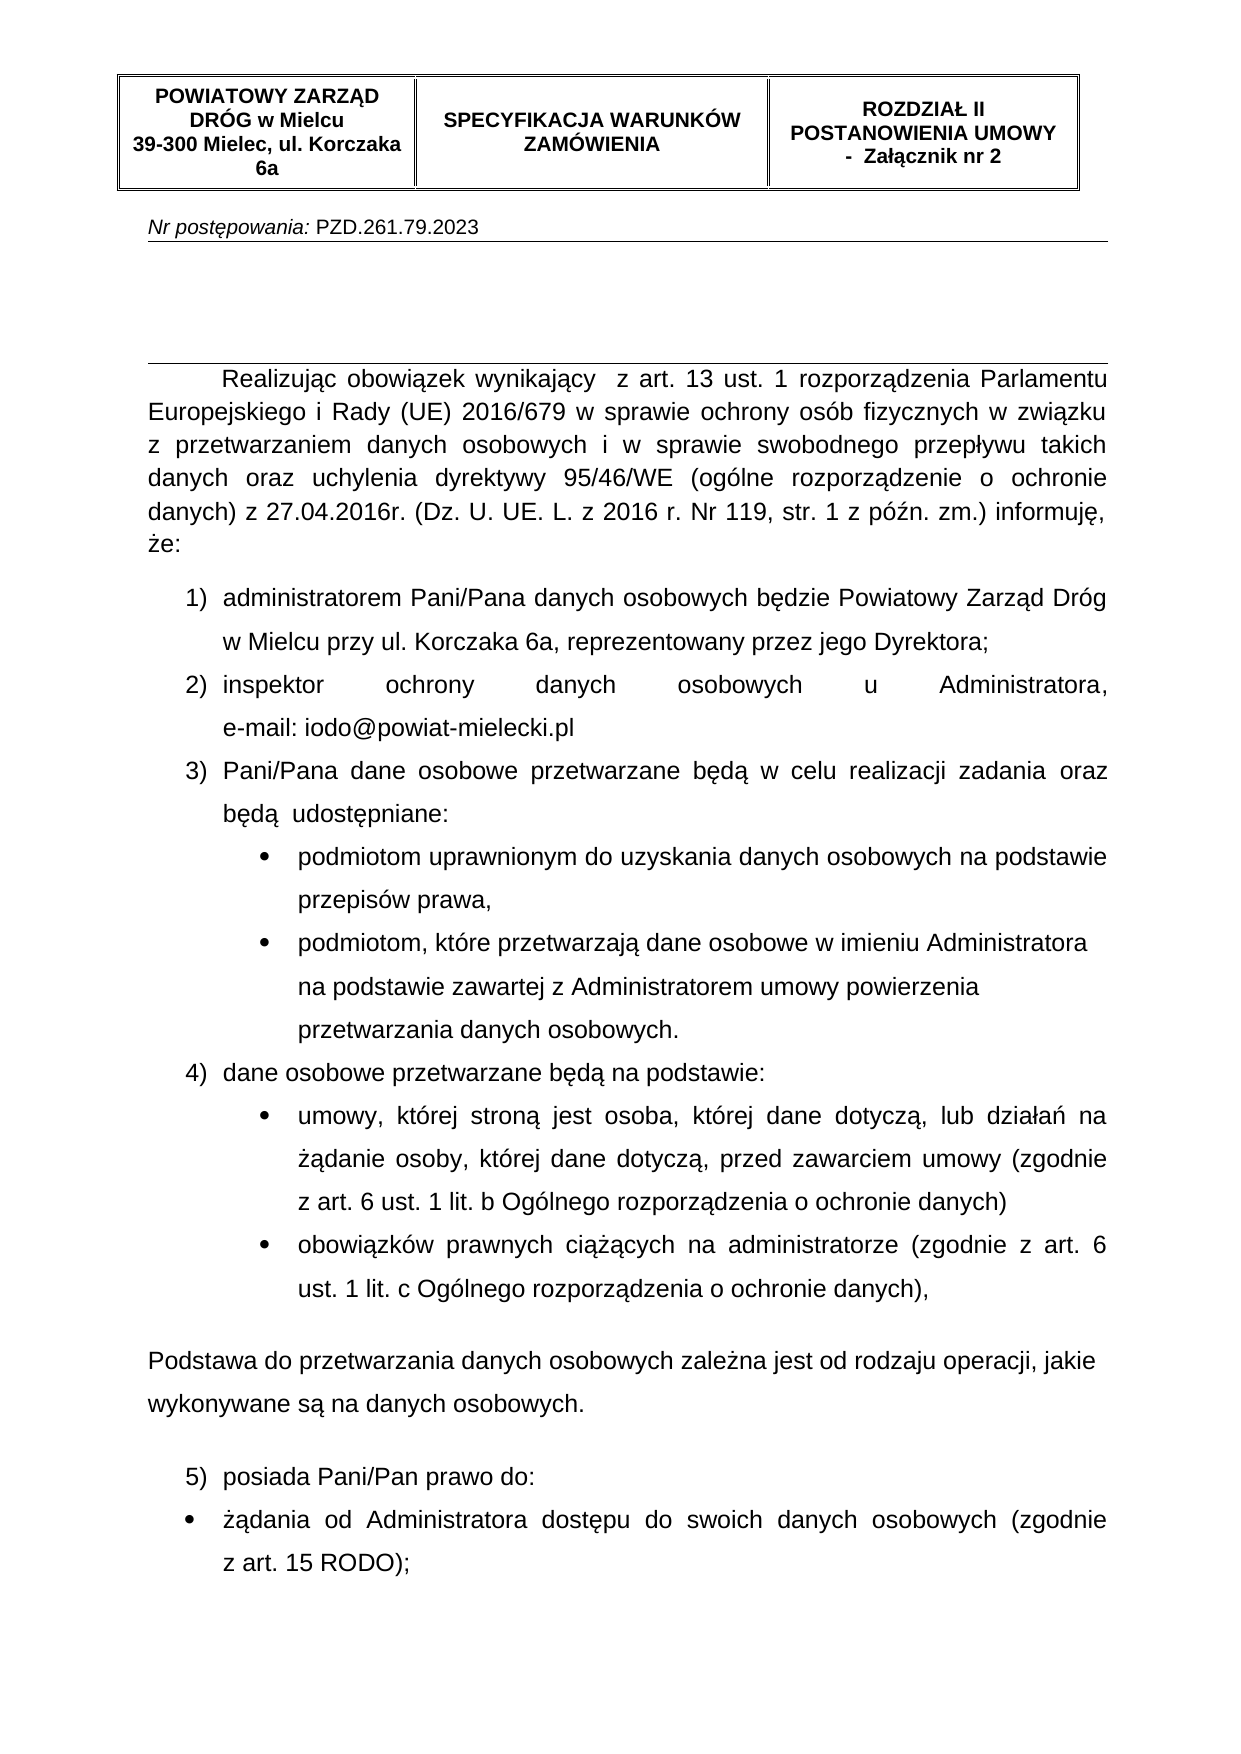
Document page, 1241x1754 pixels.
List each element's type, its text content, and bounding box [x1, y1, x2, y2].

list umowy, której stroną jest osoba, której dane dotyczą, lub działań na żądanie osoby, której dane dotyczą, przed zawarciem umowy (zgodnie z art. 6 ust. 1 lit. b Ogólnego rozporządzenia o ochronie danych) [260, 1101, 1108, 1216]
list Pani/Pana dane osobowe przetwarzane będą w celu realizacji zadania oraz będą udostępniane: [185, 756, 1108, 828]
list podmiotom, które przetwarzają dane osobowe w imieniu Administratora na podstawie zawartej z Administratorem umowy powierzenia przetwarzania danych osobowych. [260, 928, 1108, 1043]
list obowiązków prawnych ciążących na administratorze (zgodnie z art. 6 ust. 1 lit. c Ogólnego rozporządzenia o ochronie danych), [260, 1231, 1108, 1302]
list podmiotom uprawnionym do uzyskania danych osobowych na podstawie przepisów prawa, [260, 842, 1108, 914]
text Podstawa do przetwarzania danych osobowych zależna jest od rodzaju operacji, jakie wykonywane są na danych osobowych. [148, 1346, 1108, 1418]
list żądania od Administratora dostępu do swoich danych osobowych (zgodnie z art. 15 RODO); [185, 1504, 1108, 1577]
list inspektor ochrony danych osobowych u Administratora, e-mail: iodo@powiat-mielecki.pl [185, 669, 1108, 741]
list posiada Pani/Pan prawo do: [185, 1461, 1108, 1490]
text Realizując obowiązek wynikający z art. 13 ust. 1 rozporządzenia Parlamentu Europejskiego i Rady (UE) 2016/679 w sprawie ochrony osób fizycznych w związku z przetwarzaniem danych osobowych i w sprawie swobodnego przepływu takich danych oraz uchylenia dyrektywy 95/46/WE (ogólne rozporządzenie o ochronie danych) z 27.04.2016r. (Dz. U. UE. L. z 2016 r. Nr 119, str. 1 z późn. zm.) informuję, że: [148, 364, 1108, 558]
list dane osobowe przetwarzane będą na podstawie: [185, 1058, 1108, 1087]
list administratorem Pani/Pana danych osobowych będzie Powiatowy Zarząd Dróg w Mielcu przy ul. Korczaka 6a, reprezentowany przez jego Dyrektora; [185, 583, 1108, 655]
